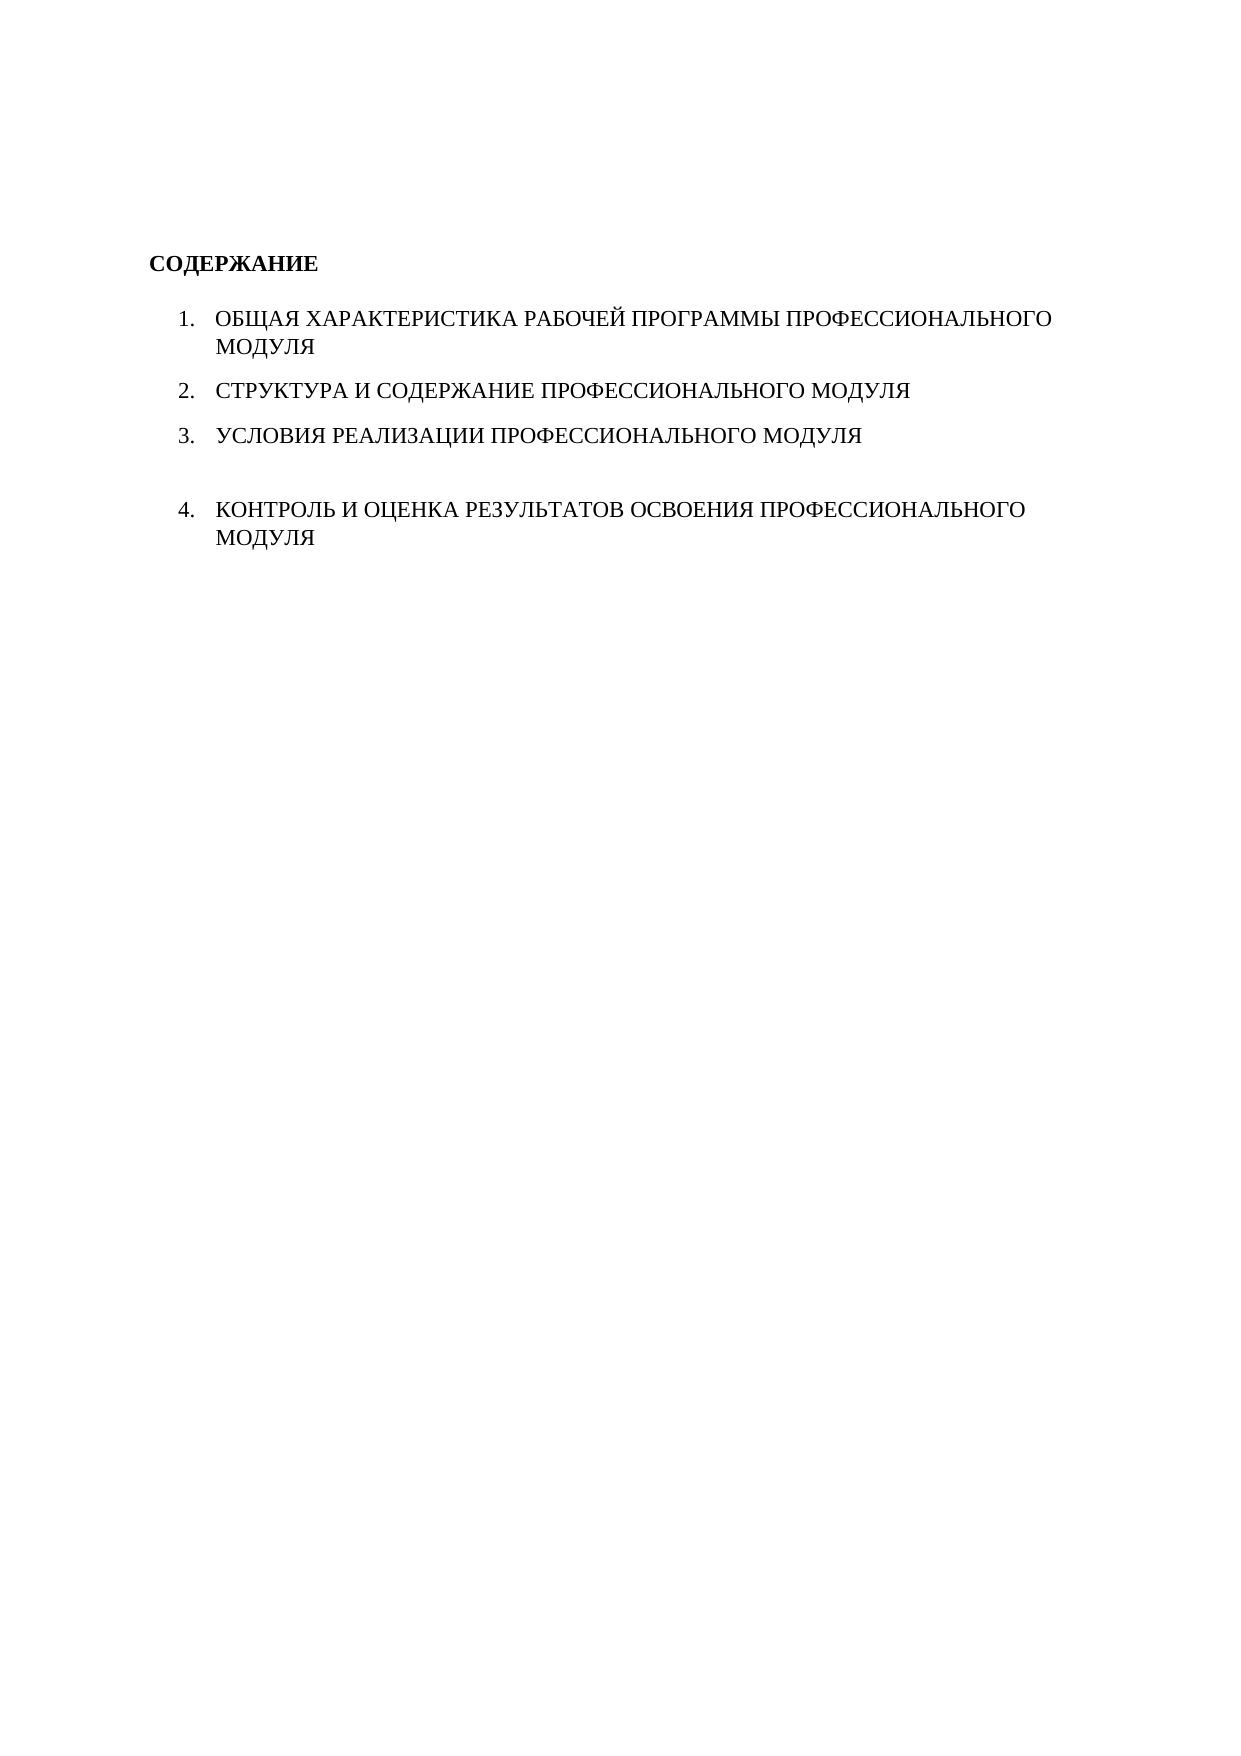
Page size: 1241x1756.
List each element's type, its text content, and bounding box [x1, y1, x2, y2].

text СОДЕРЖАНИЕ [149, 250, 1151, 276]
table_cell СТРУКТУРА И СОДЕРЖАНИЕ ПРОФЕССИОНАЛЬНОГО МОДУЛЯ УСЛОВИЯ РЕАЛИЗАЦИИ ПРОФЕССИОНАЛЬНОГО МОДУЛЯ [157, 369, 1099, 487]
table_cell КОНТРОЛЬ И ОЦЕНКА РЕЗУЛЬТАТОВ ОСВОЕНИЯ ПРОФЕССИОНАЛЬНОГО МОДУЛЯ [157, 487, 1099, 551]
table_header 1. ОБЩАЯ ХАРАКТЕРИСТИКА РАБОЧЕЙ ПРОГРАММЫ ПРОФЕССИОНАЛЬНОГО МОДУЛЯ [157, 305, 1099, 368]
